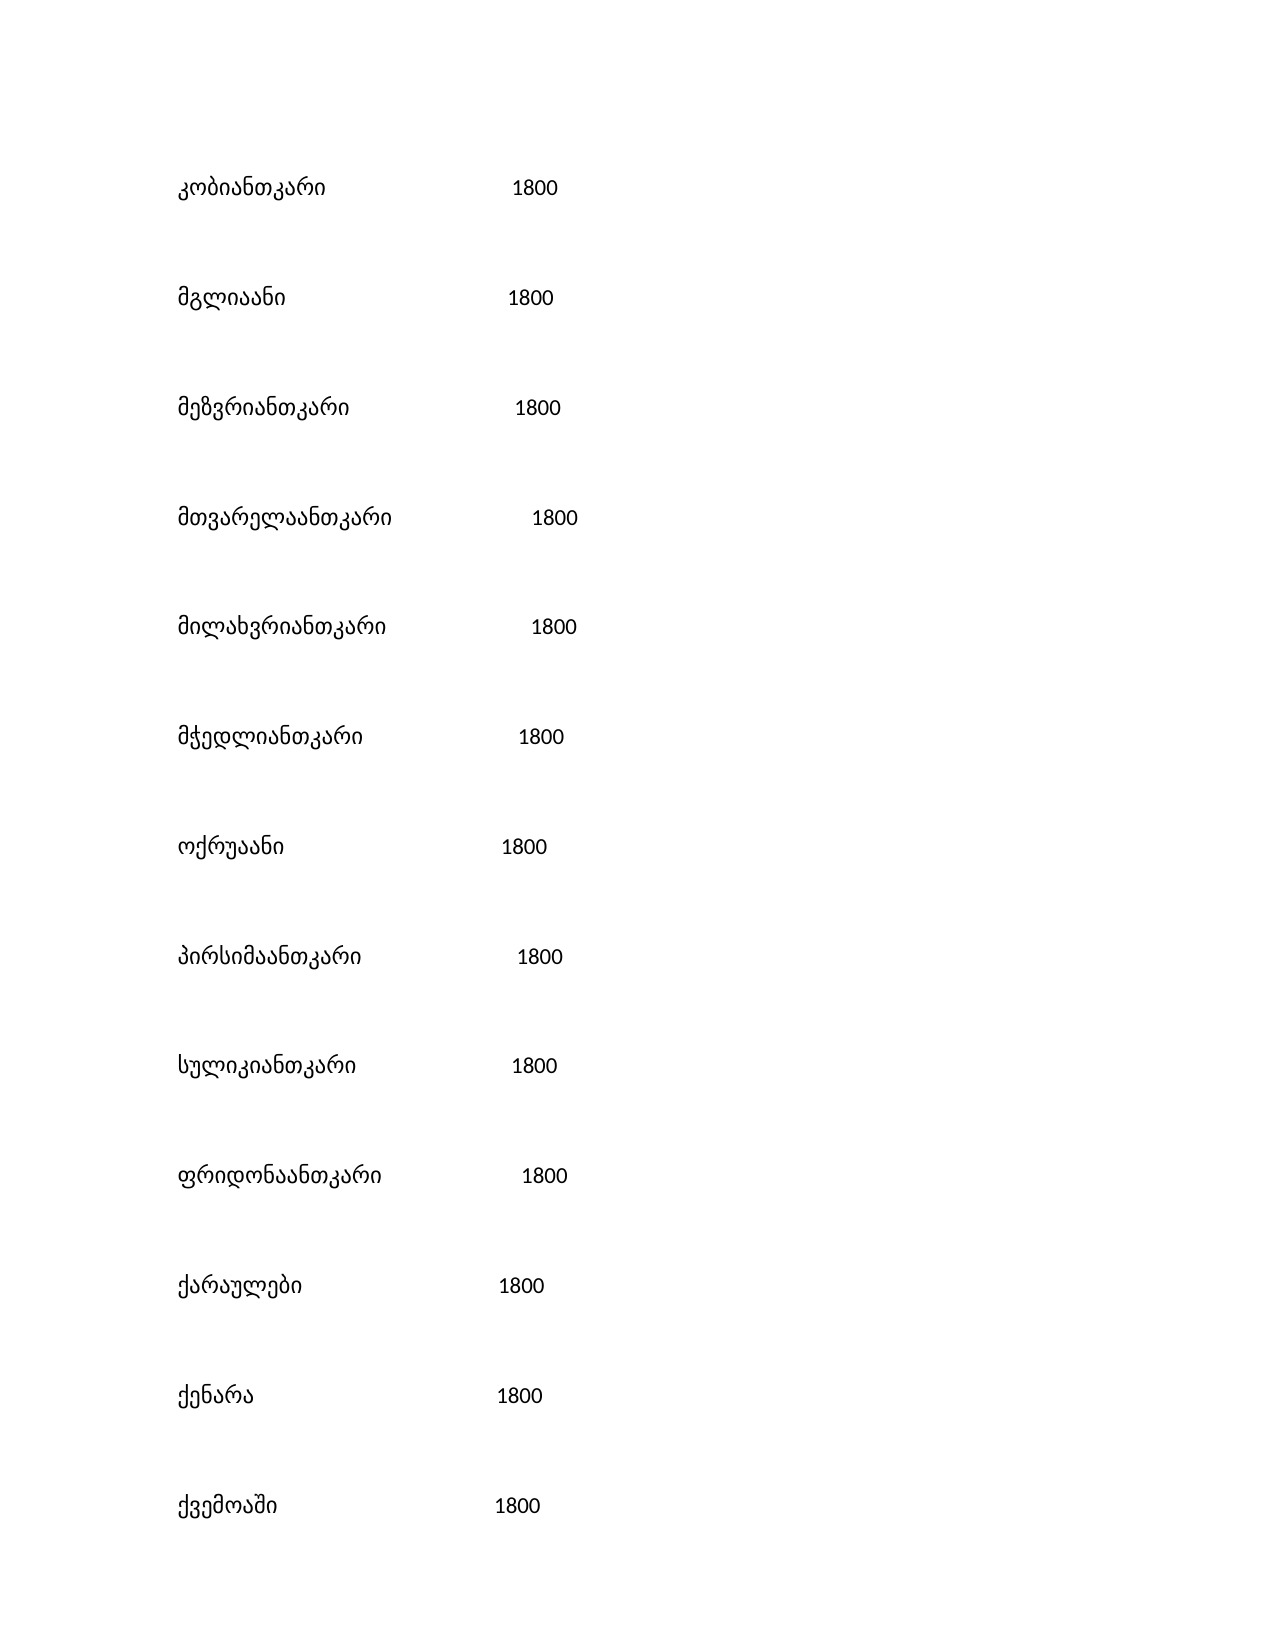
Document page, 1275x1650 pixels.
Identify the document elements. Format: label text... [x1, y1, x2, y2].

text ქვემოაში 1800 [177, 1489, 1186, 1520]
text მჭედლიანთკარი 1800 [177, 720, 1186, 751]
text კობიანთკარი 1800 [177, 171, 1186, 202]
text ოქრუაანი 1800 [177, 830, 1186, 861]
text ფრიდონაანთკარი 1800 [177, 1159, 1186, 1191]
text ქენარა 1800 [177, 1379, 1186, 1410]
text სულიკიანთკარი 1800 [177, 1049, 1186, 1081]
text მთვარელაანთკარი 1800 [177, 501, 1186, 532]
text მილახვრიანთკარი 1800 [177, 610, 1186, 642]
text პირსიმაანთკარი 1800 [177, 940, 1186, 971]
text მგლიაანი 1800 [177, 281, 1186, 312]
text ქარაულები 1800 [177, 1269, 1186, 1300]
text მეზვრიანთკარი 1800 [177, 391, 1186, 422]
